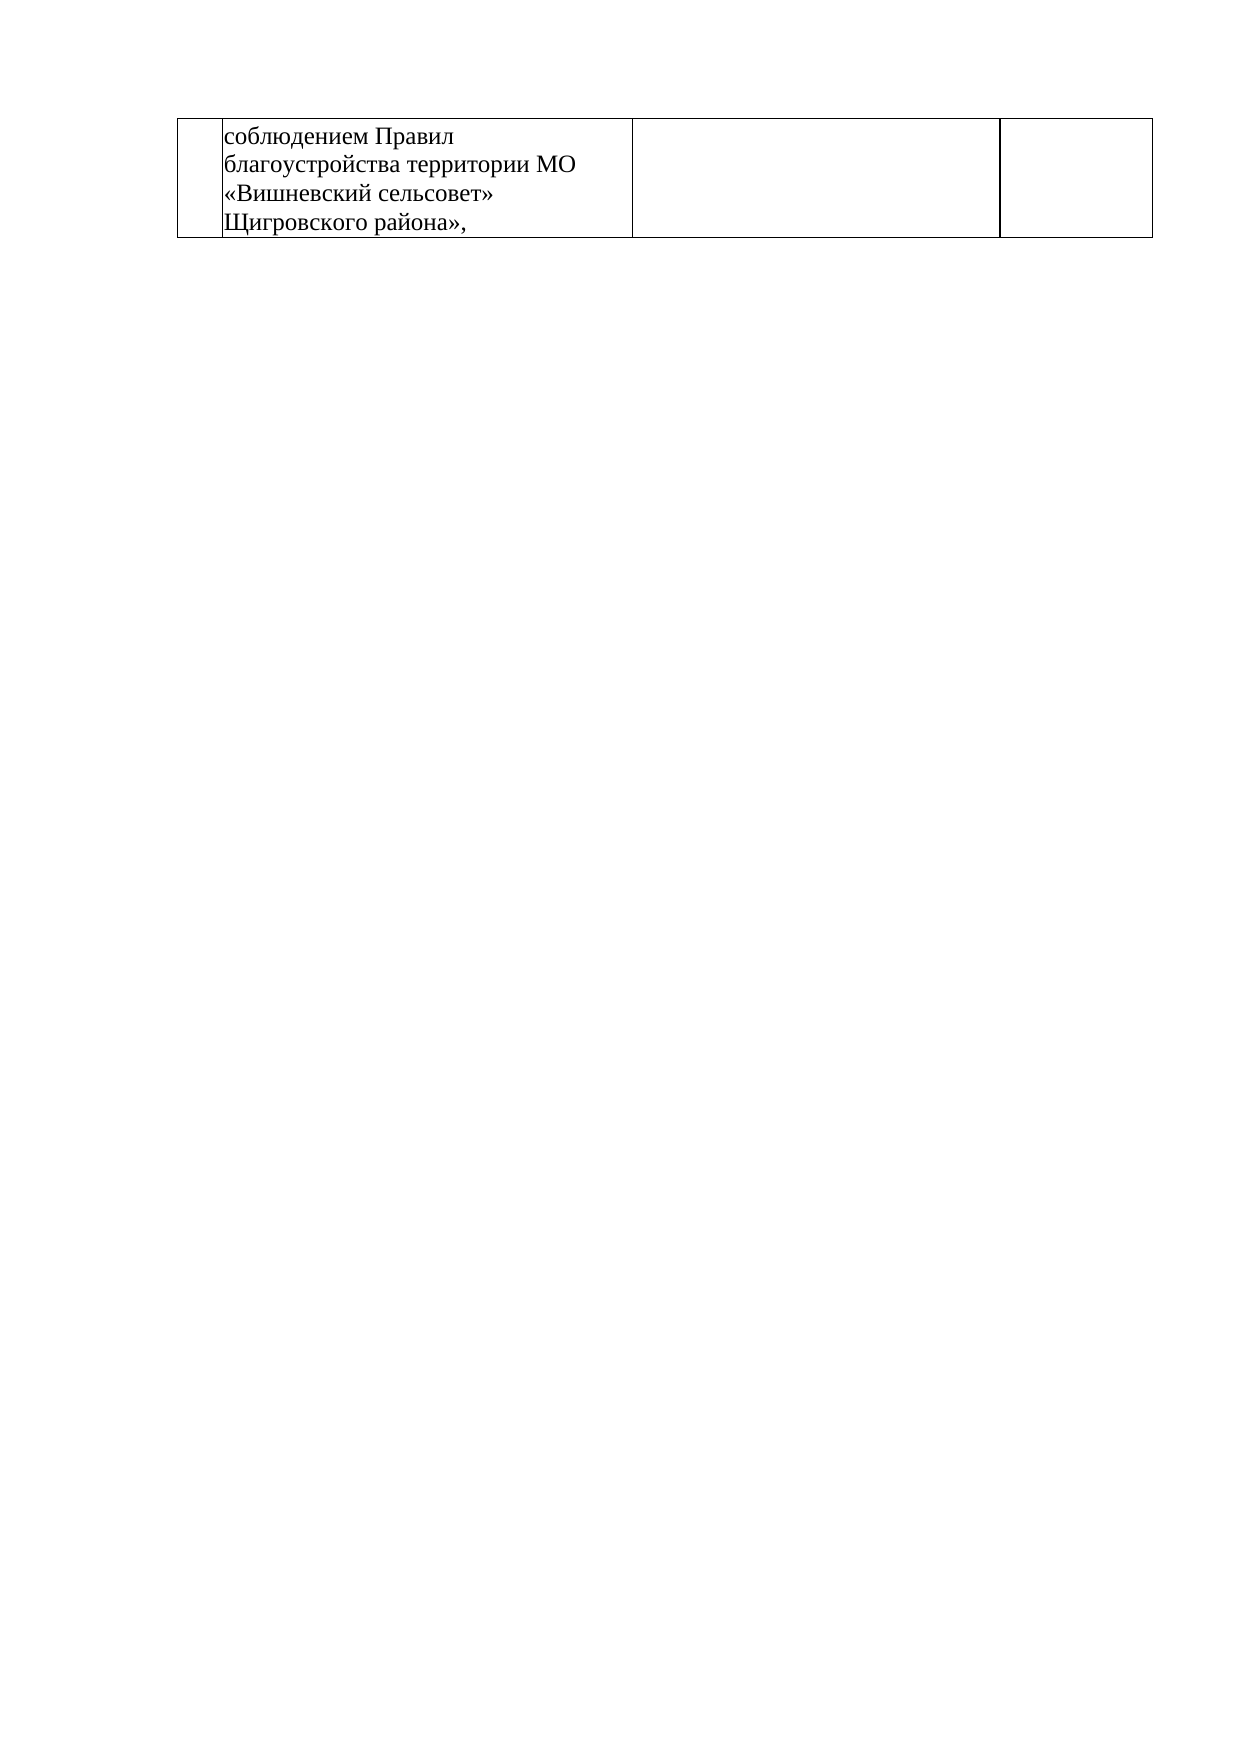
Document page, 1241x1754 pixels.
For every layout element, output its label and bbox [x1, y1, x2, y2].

table_cell [1001, 119, 1152, 237]
table_cell [178, 119, 222, 237]
table_cell [223, 119, 632, 237]
table_cell [633, 119, 999, 237]
